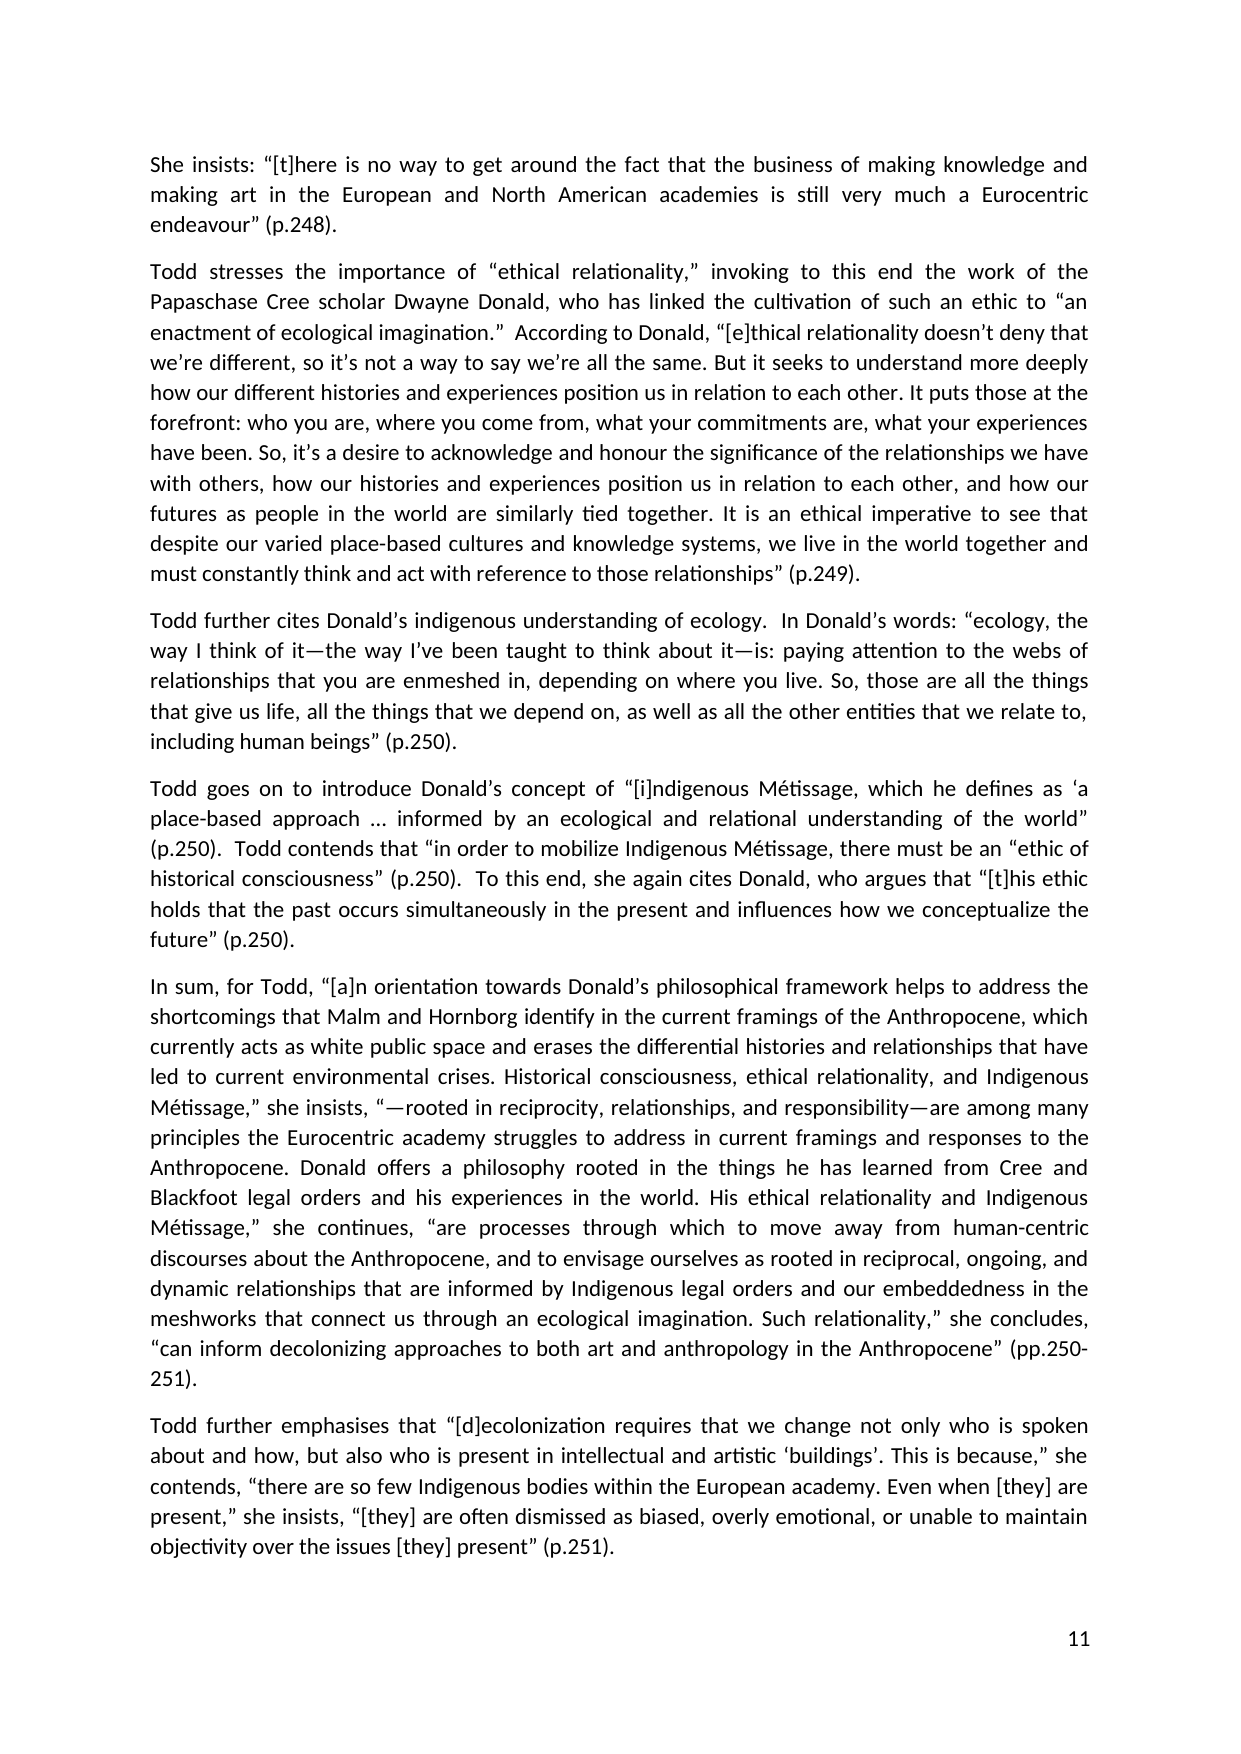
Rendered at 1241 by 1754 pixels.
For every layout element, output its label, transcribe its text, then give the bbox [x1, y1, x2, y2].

text She insists: “[t]here is no way to get around the fact that the business of making knowledge and making art in the European and North American academies is still very much a Eurocentric endeavour” (p.248). [150, 150, 1090, 238]
text In sum, for Todd, “[a]n orientation towards Donald’s philosophical framework helps to address the shortcomings that Malm and Hornborg identify in the current framings of the Anthropocene, which currently acts as white public space and erases the differential histories and relationships that have led to current environmental crises. Historical consciousness, ethical relationality, and Indigenous Métissage,” she insists, “—rooted in reciprocity, relationships, and responsibility—are among many principles the Eurocentric academy struggles to address in current framings and responses to the Anthropocene. Donald offers a philosophy rooted in the things he has learned from Cree and Blackfoot legal orders and his experiences in the world. His ethical relationality and Indigenous Métissage,” she continues, “are processes through which to move away from human-centric discourses about the Anthropocene, and to envisage ourselves as rooted in reciprocal, ongoing, and dynamic relationships that are informed by Indigenous legal orders and our embeddedness in the meshworks that connect us through an ecological imagination. Such relationality,” she concludes, “can inform decolonizing approaches to both art and anthropology in the Anthropocene” (pp.250-251). [150, 972, 1090, 1393]
text Todd further cites Donald’s indigenous understanding of ecology. In Donald’s words: “ecology, the way I think of it—the way I’ve been taught to think about it—is: paying attention to the webs of relationships that you are enmeshed in, depending on where you live. So, those are all the things that give us life, all the things that we depend on, as well as all the other entities that we relate to, including human beings” (p.250). [150, 606, 1090, 755]
text Todd further emphasises that “[d]ecolonization requires that we change not only who is spoken about and how, but also who is present in intellectual and artistic ‘buildings’. This is because,” she contends, “there are so few Indigenous bodies within the European academy. Even when [they] are present,” she insists, “[they] are often dismissed as biased, overly emotional, or unable to maintain objectivity over the issues [they] present” (p.251). [150, 1411, 1090, 1560]
text Todd goes on to introduce Donald’s concept of “[i]ndigenous Métissage, which he defines as ‘a place-based approach … informed by an ecological and relational understanding of the world” (p.250). Todd contends that “in order to mobilize Indigenous Métissage, there must be an “ethic of historical consciousness” (p.250). To this end, she again cites Donald, who argues that “[t]his ethic holds that the past occurs simultaneously in the present and influences how we conceptualize the future” (p.250). [150, 774, 1090, 953]
text Todd stresses the importance of “ethical relationality,” invoking to this end the work of the Papaschase Cree scholar Dwayne Donald, who has linked the cultivation of such an ethic to “an enactment of ecological imagination.” According to Donald, “[e]thical relationality doesn’t deny that we’re different, so it’s not a way to say we’re all the same. But it seeks to understand more deeply how our different histories and experiences position us in relation to each other. It puts those at the forefront: who you are, where you come from, what your commitments are, what your experiences have been. So, it’s a desire to acknowledge and honour the significance of the relationships we have with others, how our histories and experiences position us in relation to each other, and how our futures as people in the world are similarly tied together. It is an ethical imperative to see that despite our varied place-based cultures and knowledge systems, we live in the world together and must constantly think and act with reference to those relationships” (p.249). [150, 257, 1090, 587]
